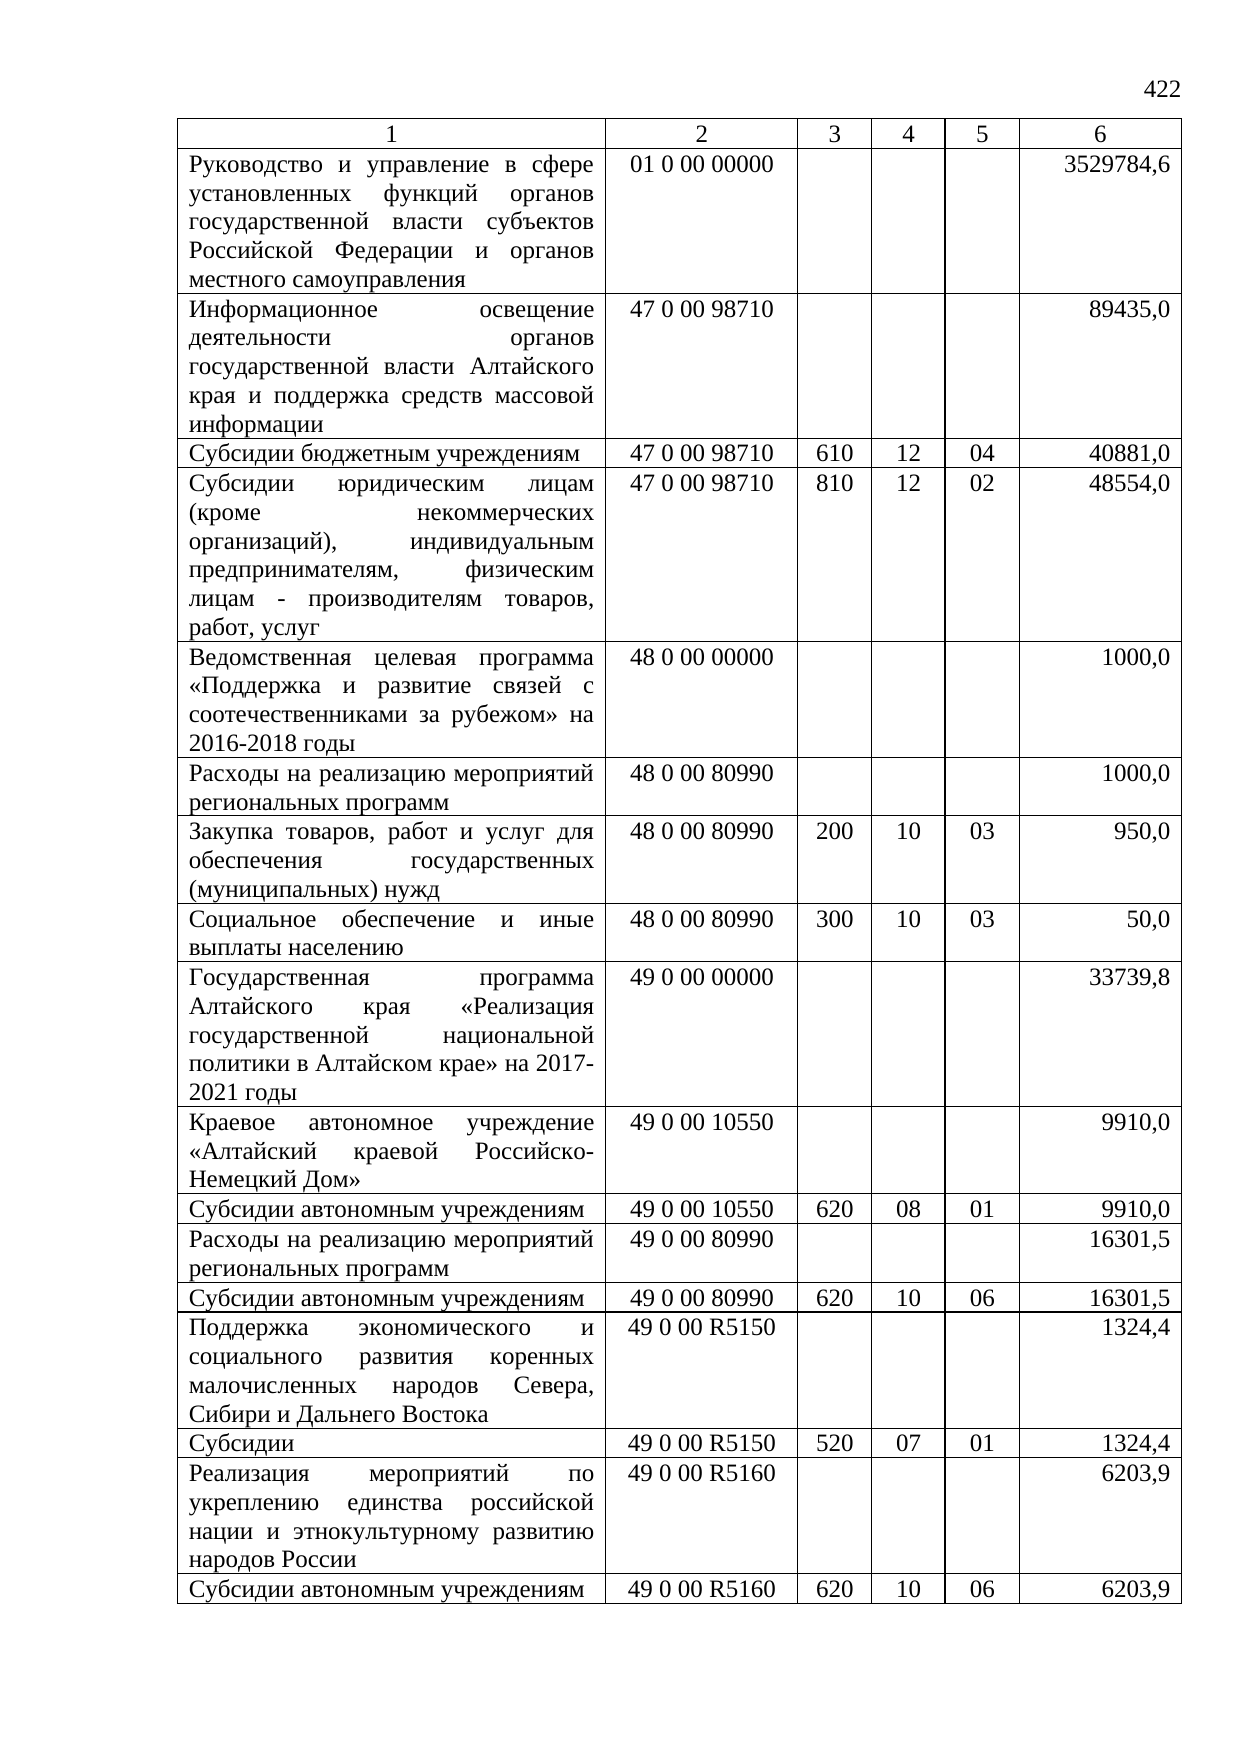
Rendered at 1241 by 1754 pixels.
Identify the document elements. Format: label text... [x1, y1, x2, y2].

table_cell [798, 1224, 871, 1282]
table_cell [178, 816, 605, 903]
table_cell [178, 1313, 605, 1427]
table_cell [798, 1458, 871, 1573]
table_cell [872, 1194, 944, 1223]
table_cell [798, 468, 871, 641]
table_header 2 [606, 119, 797, 148]
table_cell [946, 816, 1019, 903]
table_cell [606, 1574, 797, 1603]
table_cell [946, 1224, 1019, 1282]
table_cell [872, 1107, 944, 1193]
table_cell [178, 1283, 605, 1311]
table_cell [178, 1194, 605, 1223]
table_header 1 [178, 119, 605, 148]
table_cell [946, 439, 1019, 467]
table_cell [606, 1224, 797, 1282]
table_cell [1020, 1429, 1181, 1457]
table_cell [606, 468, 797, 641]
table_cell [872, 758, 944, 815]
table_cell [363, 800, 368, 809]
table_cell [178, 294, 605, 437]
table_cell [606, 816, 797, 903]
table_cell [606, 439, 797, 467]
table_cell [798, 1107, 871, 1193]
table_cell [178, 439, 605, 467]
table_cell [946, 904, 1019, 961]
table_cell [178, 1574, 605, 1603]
table_cell [798, 149, 871, 293]
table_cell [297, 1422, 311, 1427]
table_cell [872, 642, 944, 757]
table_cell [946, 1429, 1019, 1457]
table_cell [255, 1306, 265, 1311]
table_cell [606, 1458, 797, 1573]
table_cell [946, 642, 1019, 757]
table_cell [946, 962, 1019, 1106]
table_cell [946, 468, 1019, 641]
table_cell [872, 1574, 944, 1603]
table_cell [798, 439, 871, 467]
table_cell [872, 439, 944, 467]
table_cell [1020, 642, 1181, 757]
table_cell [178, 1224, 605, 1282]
table_cell [872, 149, 944, 293]
table_header 4 [872, 119, 944, 148]
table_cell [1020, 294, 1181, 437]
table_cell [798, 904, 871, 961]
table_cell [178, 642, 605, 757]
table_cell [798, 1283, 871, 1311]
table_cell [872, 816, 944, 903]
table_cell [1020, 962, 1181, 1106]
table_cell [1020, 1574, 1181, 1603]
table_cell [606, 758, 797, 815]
table_header 6 [1020, 119, 1181, 148]
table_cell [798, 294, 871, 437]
table_cell 01 0 00 00000 [606, 149, 797, 293]
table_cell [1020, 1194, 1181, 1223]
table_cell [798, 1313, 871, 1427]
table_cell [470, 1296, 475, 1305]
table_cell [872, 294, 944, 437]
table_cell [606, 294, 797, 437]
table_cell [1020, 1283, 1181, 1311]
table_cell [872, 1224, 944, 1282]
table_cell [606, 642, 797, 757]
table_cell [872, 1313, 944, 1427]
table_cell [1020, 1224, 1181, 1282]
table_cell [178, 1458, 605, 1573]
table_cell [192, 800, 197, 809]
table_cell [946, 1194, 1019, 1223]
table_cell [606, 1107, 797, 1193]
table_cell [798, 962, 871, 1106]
table_cell Руководство и управление в сфере установленных функций органов государственной власти субъектов Российской Федерации и органов местного самоуправления [178, 149, 605, 293]
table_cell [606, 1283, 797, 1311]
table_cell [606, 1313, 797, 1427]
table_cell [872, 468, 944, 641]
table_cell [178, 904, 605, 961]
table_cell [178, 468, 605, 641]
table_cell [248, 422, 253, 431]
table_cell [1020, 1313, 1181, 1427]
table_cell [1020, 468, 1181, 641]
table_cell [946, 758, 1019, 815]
table_cell [946, 149, 1019, 293]
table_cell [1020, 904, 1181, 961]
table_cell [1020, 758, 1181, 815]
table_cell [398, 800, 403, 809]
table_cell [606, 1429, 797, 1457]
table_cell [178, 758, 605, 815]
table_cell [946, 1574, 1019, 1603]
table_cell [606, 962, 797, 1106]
table_header 5 [946, 119, 1019, 148]
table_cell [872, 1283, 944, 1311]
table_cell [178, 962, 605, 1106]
table_header 3 [798, 119, 871, 148]
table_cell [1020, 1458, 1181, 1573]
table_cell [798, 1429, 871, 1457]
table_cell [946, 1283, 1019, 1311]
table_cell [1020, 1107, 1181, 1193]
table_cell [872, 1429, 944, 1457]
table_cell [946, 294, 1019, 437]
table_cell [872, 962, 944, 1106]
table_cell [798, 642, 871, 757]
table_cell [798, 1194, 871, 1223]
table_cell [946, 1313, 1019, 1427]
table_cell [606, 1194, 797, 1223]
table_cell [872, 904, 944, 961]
table_cell 3529784,6 [1020, 149, 1181, 293]
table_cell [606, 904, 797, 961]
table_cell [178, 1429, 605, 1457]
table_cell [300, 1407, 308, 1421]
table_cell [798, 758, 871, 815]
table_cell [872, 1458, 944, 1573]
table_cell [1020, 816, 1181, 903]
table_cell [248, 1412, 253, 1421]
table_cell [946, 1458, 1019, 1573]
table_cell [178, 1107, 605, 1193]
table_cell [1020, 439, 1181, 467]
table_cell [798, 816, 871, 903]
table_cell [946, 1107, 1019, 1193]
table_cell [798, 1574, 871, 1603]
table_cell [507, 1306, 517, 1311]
